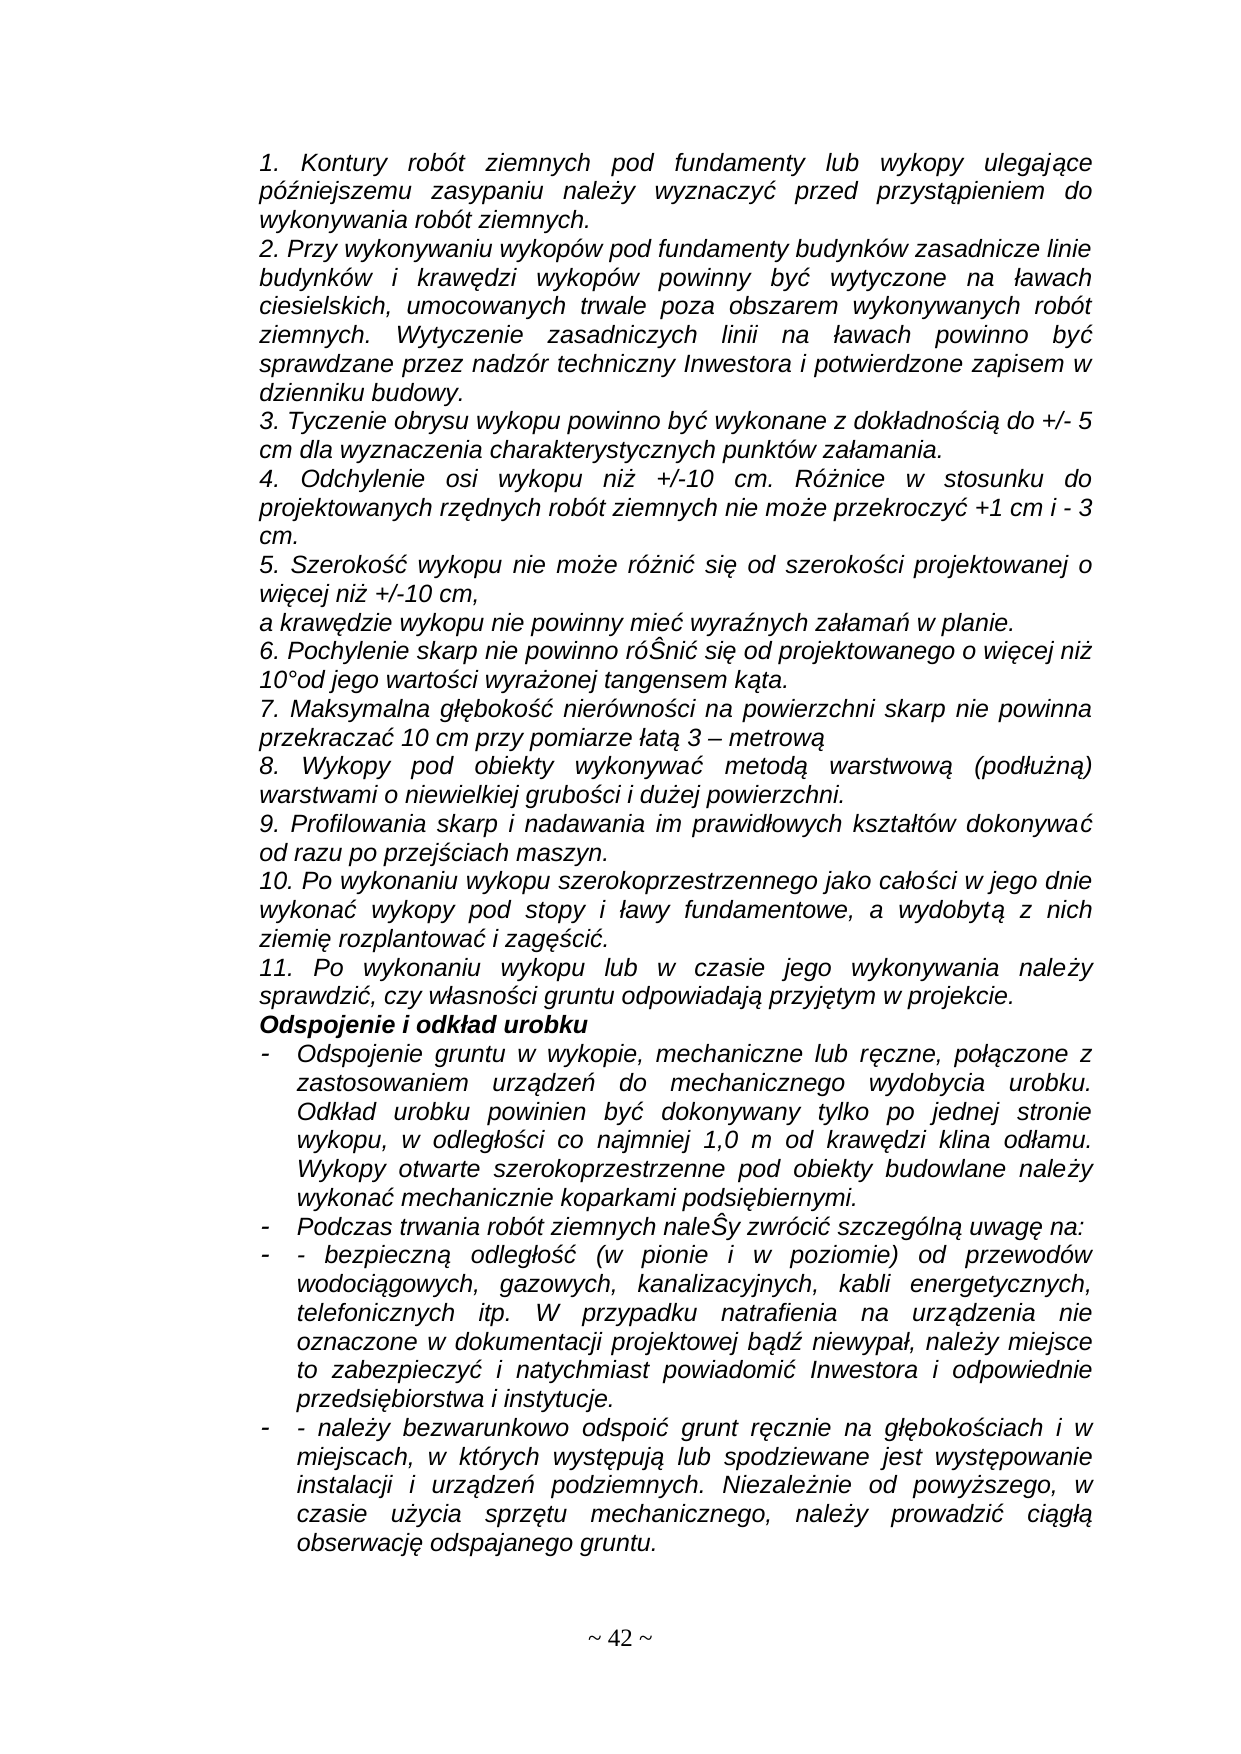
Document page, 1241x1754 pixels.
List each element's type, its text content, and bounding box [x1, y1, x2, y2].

list ROBOTY ZIEMNE [148, 234, 1093, 263]
text 4. Odchylenie osi wykopu niż +/-10 cm. Różnice w stosunku do projektowanych rzędnych robót ziemnych nie może przekroczyć +1 cm i - 3 cm. [259, 636, 1093, 723]
text 11. Po wykonaniu wykopu lub w czasie jego wykonywania należy sprawdzić, czy własności gruntu odpowiadają przyjętym w projekcie. [259, 1125, 1093, 1183]
text 5. Szerokość wykopu nie może różnić się od szerokości projektowanej o więcej niż +/-10 cm, [259, 723, 1093, 780]
list - bezpieczną odległość (w pionie i w poziomie) od przewodów wodociągowych, gazowych, kanalizacyjnych, kabli energetycznych, telefonicznych itp. W przypadku natrafienia na urządzenia nie oznaczone w dokumentacji projektowej bądź niewypał, należy miejsce to zabezpieczyć i natychmiast powiadomić Inwestora i odpowiednie przedsiębiorstwa i instytucje. [259, 1413, 1093, 1586]
text Odspojenie i odkład urobku [259, 1183, 1093, 1211]
text 1. Kontury robót ziemnych pod fundamenty lub wykopy ulegające późniejszemu zasypaniu należy wyznaczyć przed przystąpieniem do wykonywania robót ziemnych. [259, 320, 1093, 406]
text Dokładność wyznaczenia i wykonania wykopu [259, 291, 1093, 320]
list Odspojenie gruntu w wykopie, mechaniczne lub ręczne, połączone z zastosowaniem urządzeń do mechanicznego wydobycia urobku. Odkład urobku powinien być dokonywany tylko po jednej stronie wykopu, w odległości co najmniej 1,0 m od krawędzi klina odłamu. Wykopy otwarte szerokoprzestrzenne pod obiekty budowlane należy wykonać mechanicznie koparkami podsiębiernymi. [259, 1211, 1093, 1384]
text 9. Profilowania skarp i nadawania im prawidłowych kształtów dokonywać od razu po przejściach maszyn. [259, 981, 1093, 1039]
list Podczas trwania robót ziemnych naleŜy zwrócić szczególną uwagę na: [259, 1384, 1093, 1413]
list zdjęcie humusu gr. 15cm z pozostawieniem na miejscu budowy do dalszego wykorzystania przy robotach wykończeniowych wokół projektowanego budynku [110, 148, 1093, 205]
text 8. Wykopy pod obiekty wykonywać metodą warstwową (podłużną) warstwami o niewielkiej grubości i dużej powierzchni. [259, 924, 1093, 981]
text a krawędzie wykopu nie powinny mieć wyraźnych załamań w planie. [259, 780, 1093, 809]
text 2. Przy wykonywaniu wykopów pod fundamenty budynków zasadnicze linie budynków i krawędzi wykopów powinny być wytyczone na ławach ciesielskich, umocowanych trwale poza obszarem wykonywanych robót ziemnych. Wytyczenie zasadniczych linii na ławach powinno być sprawdzane przez nadzór techniczny Inwestora i potwierdzone zapisem w dzienniku budowy. [259, 406, 1093, 579]
text 10. Po wykonaniu wykopu szerokoprzestrzennego jako całości w jego dnie wykonać wykopy pod stopy i ławy fundamentowe, a wydobytą z nich ziemię rozplantować i zagęścić. [259, 1039, 1093, 1125]
text 7. Maksymalna głębokość nierówności na powierzchni skarp nie powinna przekraczać 10 cm przy pomiarze łatą 3 – metrową [259, 866, 1093, 924]
text 3. Tyczenie obrysu wykopu powinno być wykonane z dokładnością do +/- 5 cm dla wyznaczenia charakterystycznych punktów załamania. [259, 579, 1093, 636]
text 6. Pochylenie skarp nie powinno róŜnić się od projektowanego o więcej niż 10°od jego wartości wyrażonej tangensem kąta. [259, 809, 1093, 866]
